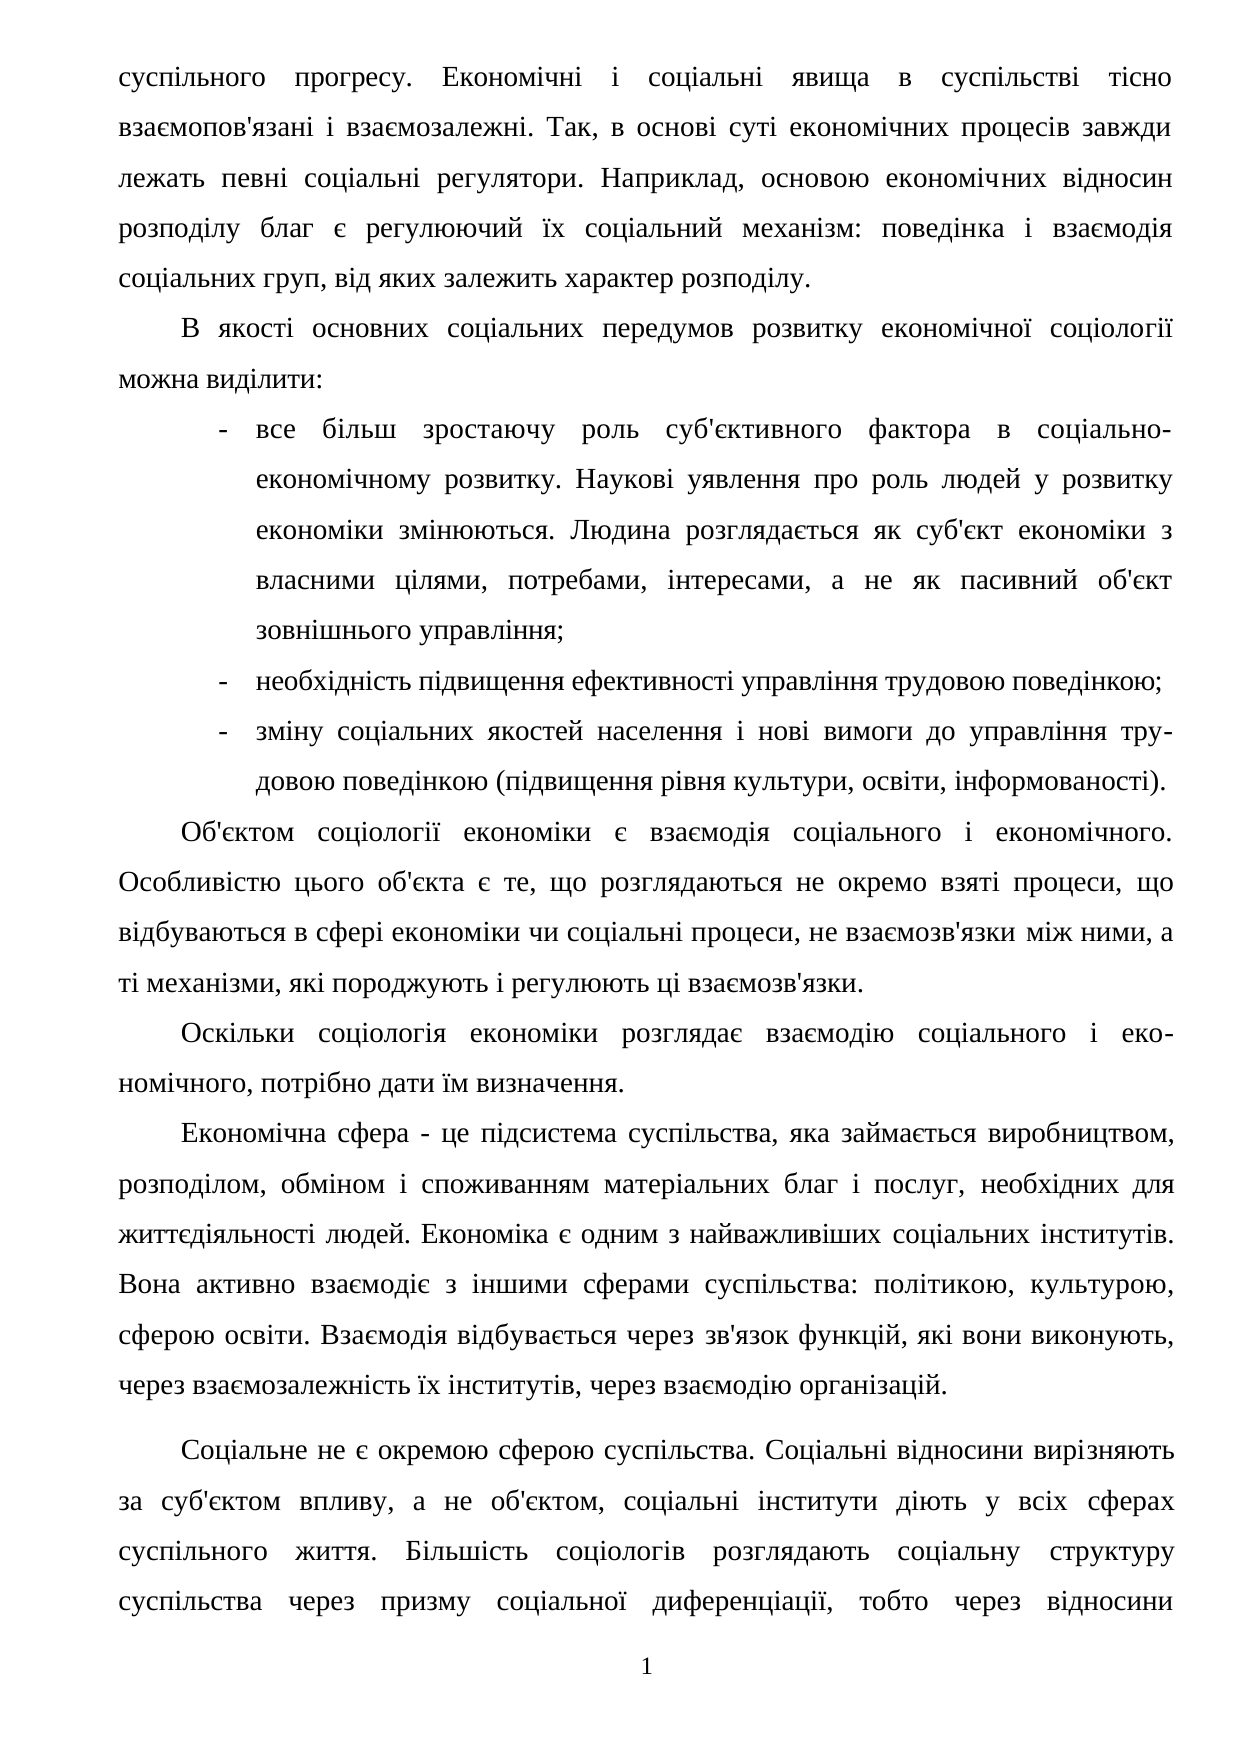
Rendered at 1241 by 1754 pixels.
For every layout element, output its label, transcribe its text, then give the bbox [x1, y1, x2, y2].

list необхідність підвищення ефективності управління трудовою поведінкою; [218, 663, 1173, 696]
text Об'єктом соціології економіки є взаємодія соціального і економічного. Особливістю цього об'єкта є те, що розглядаються не окремо взяті процеси, що відбуваються в сфері економіки чи соціальні процеси, не взаємозв'язки між ними, а ті механізми, які породжують і регулюють ці взаємозв'язки. [118, 814, 1174, 998]
text Економічна сфера - це підсистема суспільства, яка займається виробництвом, розподілом, обміном і споживанням матеріальних благ і послуг, необхідних для життєдіяльності людей. Економіка є одним з найважливіших соціальних інститутів. Вона активно взаємодіє з іншими сферами суспільства: політикою, культурою, сферою освіти. Взаємодія відбувається через зв'язок функцій, які вони виконують, через взаємозалежність їх інститутів, через взаємодію організацій. [118, 1116, 1175, 1401]
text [118, 59, 1173, 294]
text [118, 1432, 1175, 1617]
list зміну соціальних якостей населення і нові вимоги до управління трудовою поведінкою (підвищення рівня культури, освіти, інформованості). [218, 713, 1173, 797]
text Оскільки соціологія економіки розглядає взаємодію соціального і економічного, потрібно дати їм визначення. [118, 1015, 1174, 1099]
list все більш зростаючу роль суб'єктивного фактора в соціально-економічному розвитку. Наукові уявлення про роль людей у розвитку економіки змінюються. Людина розглядається як суб'єкт економіки з власними цілями, потребами, інтересами, а не як пасивний об'єкт зовнішнього управління; [218, 411, 1173, 646]
text В якості основних соціальних передумов розвитку економічної соціології можна виділити: [118, 311, 1173, 394]
